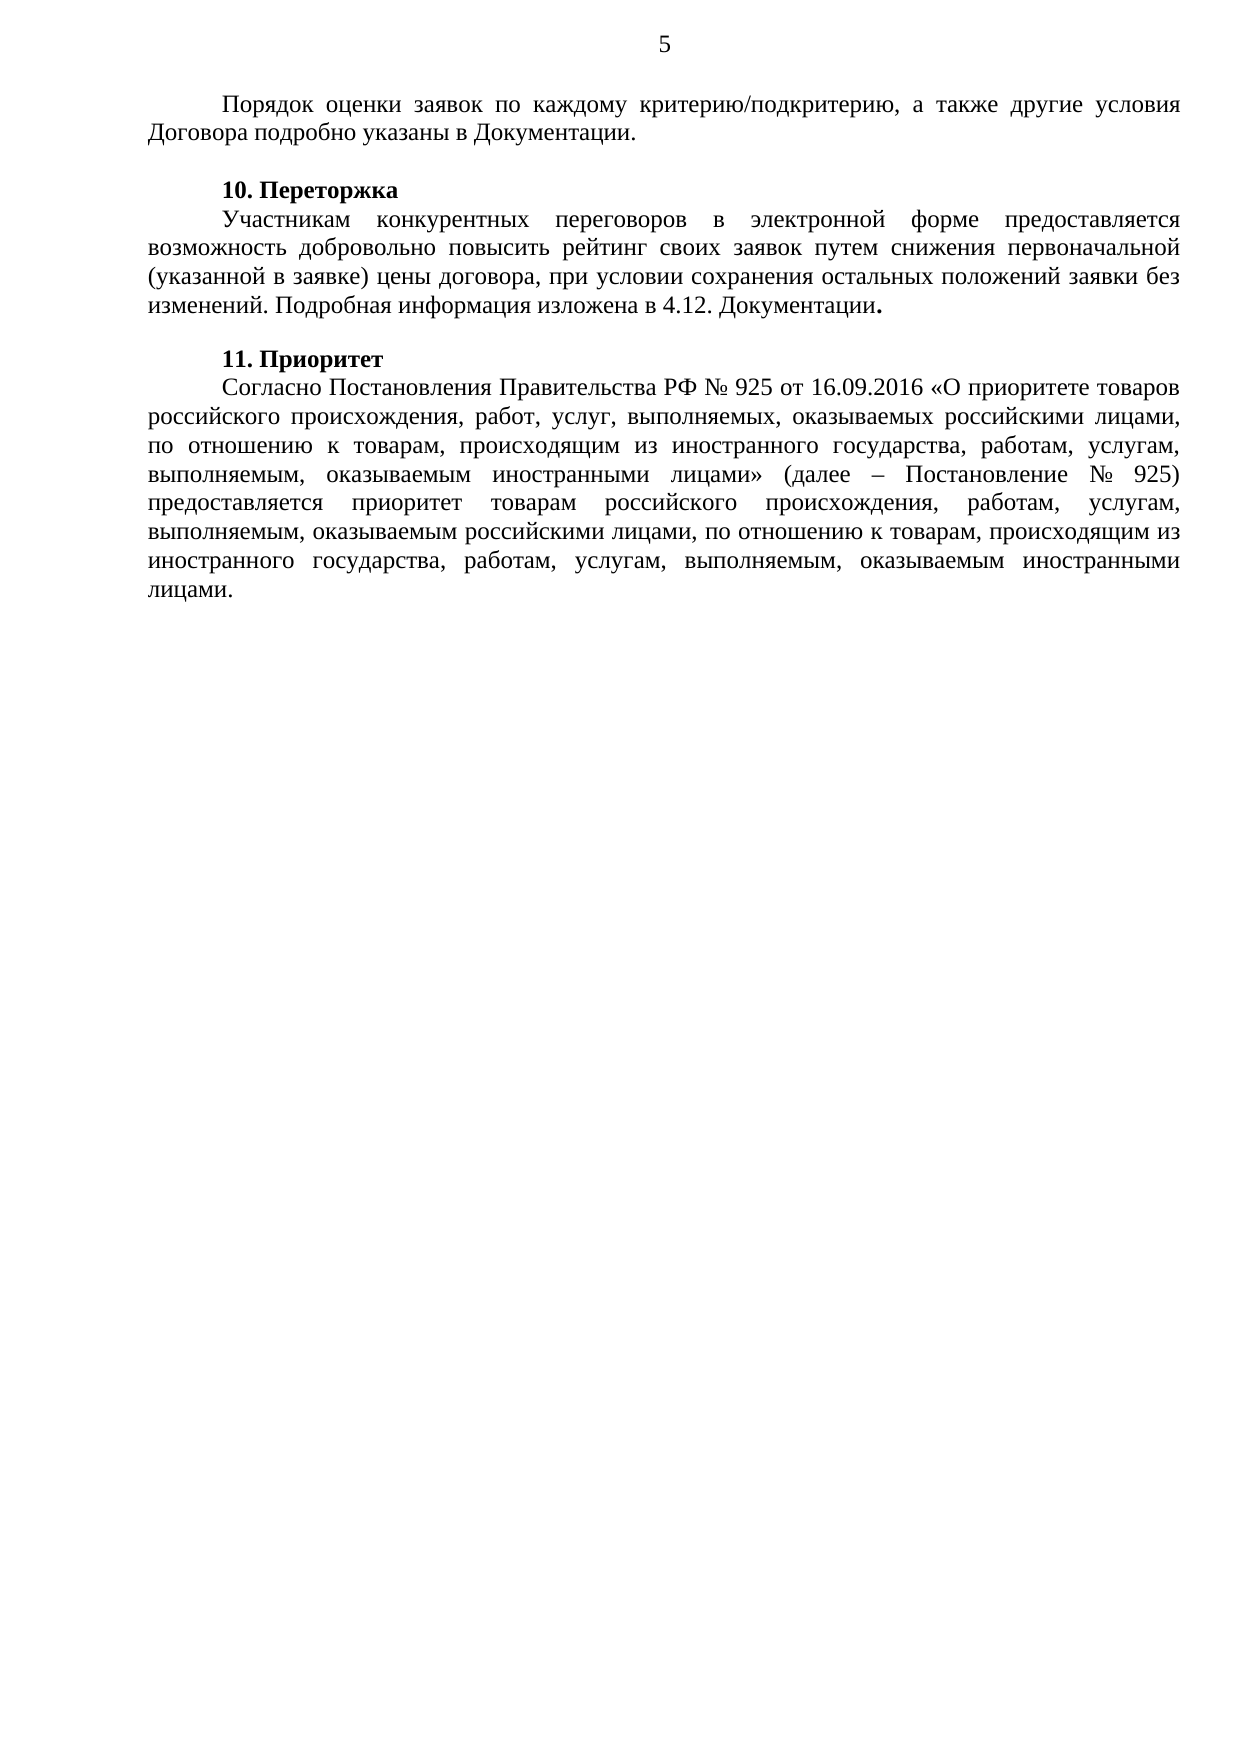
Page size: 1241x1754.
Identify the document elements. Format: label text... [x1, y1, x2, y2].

text Порядок оценки заявок по каждому критерию/подкритерию, а также другие условия Договора подробно указаны в Документации. [148, 89, 1181, 146]
text 11. Приоритет [148, 344, 1181, 372]
text Согласно Постановления Правительства РФ № 925 от 16.09.2016 «О приоритете товаров российского происхождения, работ, услуг, выполняемых, оказываемых российскими лицами, по отношению к товарам, происходящим из иностранного государства, работам, услугам, выполняемым, оказываемым иностранными лицами» (далее – Постановление № 925) предоставляется приоритет товарам российского происхождения, работам, услугам, выполняемым, оказываемым российскими лицами, по отношению к товарам, происходящим из иностранного государства, работам, услугам, выполняемым, оказываемым иностранными лицами. [148, 372, 1181, 602]
text 10. Переторжка [148, 175, 1181, 204]
text Участникам конкурентных переговоров в электронной форме предоставляется возможность добровольно повысить рейтинг своих заявок путем снижения первоначальной (указанной в заявке) цены договора, при условии сохранения остальных положений заявки без изменений. Подробная информация изложена в 4.12. Документации. [148, 204, 1181, 319]
